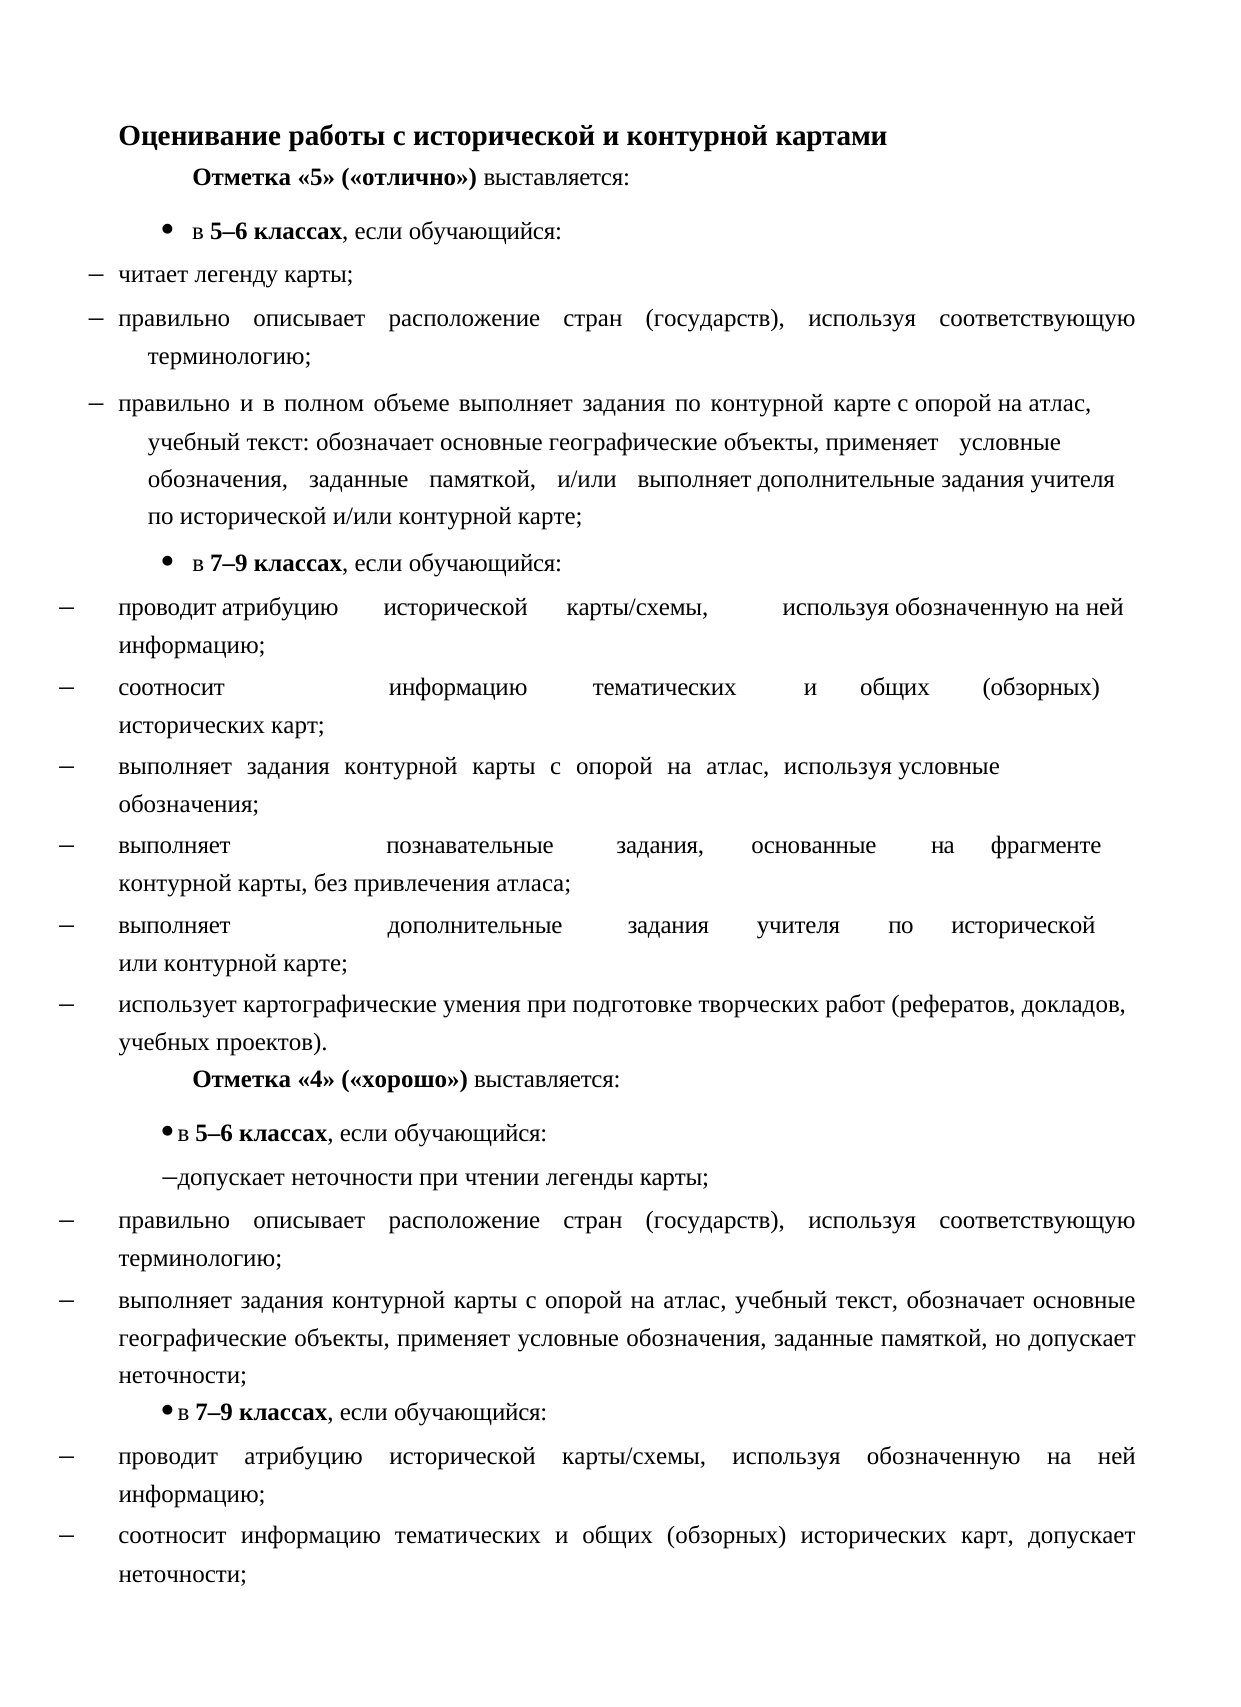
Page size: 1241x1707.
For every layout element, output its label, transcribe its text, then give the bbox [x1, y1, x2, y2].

list читает легенду карты; [88, 255, 1152, 289]
list правильно описывает расположение стран (государств), используя соответствующую терминологию; [59, 1201, 1136, 1272]
list выполняет познавательные задания, основанные на фрагменте контурной карты, без привлечения атласа; [59, 826, 1137, 897]
list в 7–9 классах, если обучающийся: [162, 548, 1152, 578]
list соотносит информацию тематических и общих (обзорных) исторических карт, допускает неточности; [59, 1517, 1137, 1587]
list правильно и в полном объеме выполняет задания по контурной карте с опорой на атлас, учебный текст: обозначает основные географические объекты, применяет условные обозначения, заданные памяткой, и/или выполняет дополнительные задания учителя по исторической и/или контурной карте; [88, 384, 1137, 530]
list допускает неточности при чтении легенды карты; [162, 1158, 1152, 1191]
list в 5–6 классах, если обучающийся: [162, 1118, 1152, 1148]
list использует картографические умения при подготовке творческих работ (рефератов, докладов, учебных проектов). [59, 985, 1137, 1056]
list проводит атрибуцию исторической карты/схемы, используя обозначенную на ней информацию; [59, 1437, 1136, 1508]
list соотносит информацию тематических и общих (обзорных) исторических карт; [59, 668, 1137, 738]
subtitle Оценивание работы с исторической и контурной картами [118, 118, 1137, 152]
list правильно описывает расположение стран (государств), используя соответствующую терминологию; [88, 299, 1136, 370]
list выполняет задания контурной карты с опорой на атлас, учебный текст, обозначает основные географические объекты, применяет условные обозначения, заданные памяткой, но допускает неточности; [59, 1281, 1137, 1389]
list проводит атрибуцию исторической карты/схемы, используя обозначенную на ней информацию; [59, 588, 1136, 659]
list выполняет задания контурной карты с опорой на атлас, используя условные обозначения; [59, 747, 1136, 818]
text Отметка «5» («отлично») выставляется: [192, 162, 1152, 191]
list выполняет дополнительные задания учителя по исторической или контурной карте; [59, 906, 1136, 977]
list в 7–9 классах, если обучающийся: [162, 1397, 1152, 1427]
text Отметка «4» («хорошо») выставляется: [192, 1064, 1152, 1093]
list в 5–6 классах, если обучающийся: [148, 216, 1152, 245]
